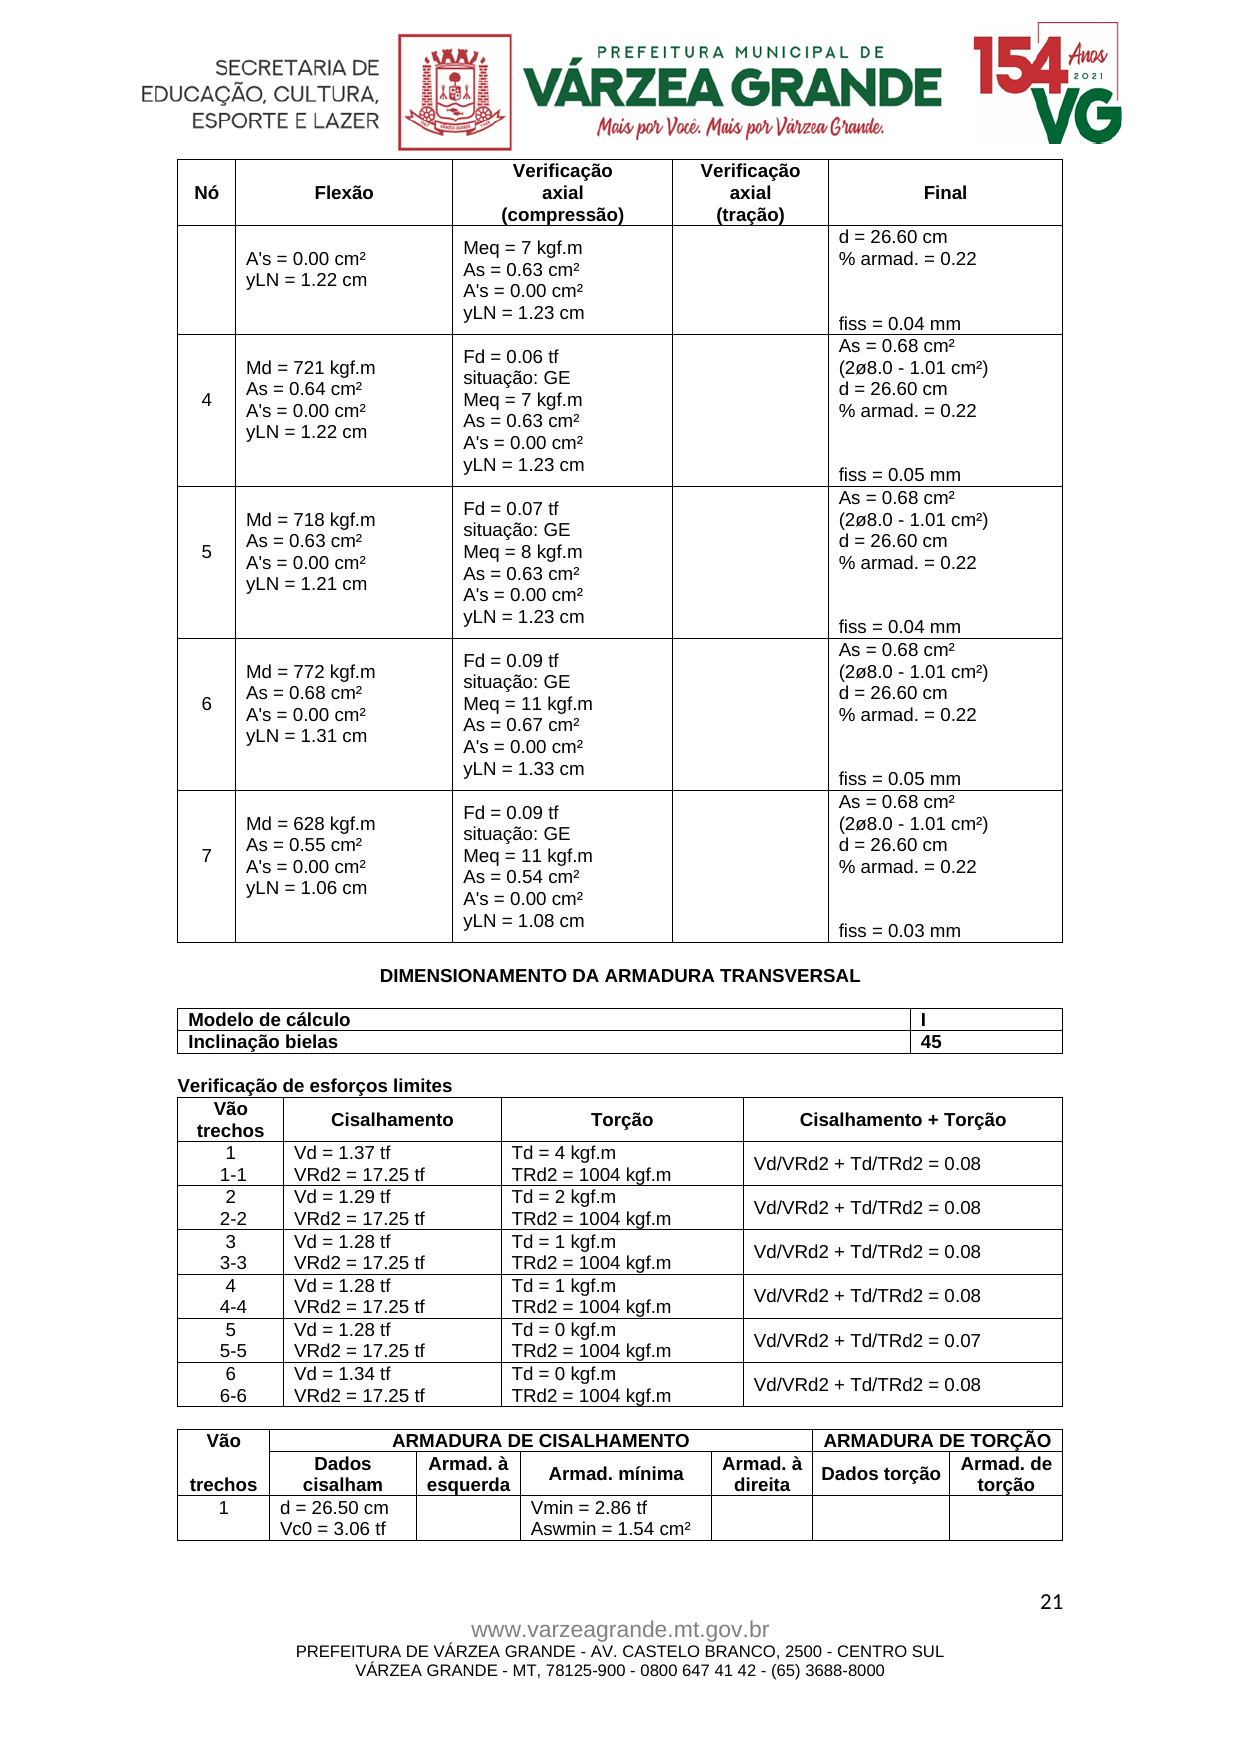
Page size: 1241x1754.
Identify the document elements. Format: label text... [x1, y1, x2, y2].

table_cell Dados cisalham [270, 1452, 416, 1495]
table_cell Vd/VRd2 + Td/TRd2 = 0.08 [744, 1363, 1062, 1406]
table_cell Td = 1 kgf.m TRd2 = 1004 kgf.m [502, 1230, 743, 1273]
table_cell Td = 0 kgf.m TRd2 = 1004 kgf.m [502, 1319, 743, 1362]
table_cell 1 1-1 [178, 1496, 269, 1539]
table_cell Fd = 0.09 tf situação: GE Meq = 11 kgf.m As = 0.54 cm² A's = 0.00 cm² yLN = 1.08 cm [453, 791, 672, 942]
table_header Flexão [236, 160, 452, 225]
table_cell [712, 1496, 812, 1539]
table_cell 1 1-1 [178, 1142, 283, 1185]
table_header Cisalhamento + Torção [744, 1098, 1062, 1141]
table_cell Vd = 1.28 tf VRd2 = 17.25 tf [284, 1275, 501, 1318]
table_cell d = 26.50 cm Vc0 = 3.06 tf k = 1.01 [270, 1496, 416, 1539]
table_cell Vmin = 2.86 tf Aswmin = 1.54 cm² (2 ramos) ø 5.0 c/ 15 [521, 1496, 711, 1539]
table_header Modelo de cálculo [178, 1009, 910, 1030]
table_cell Fd = 0.06 tf situação: GE Meq = 7 kgf.m As = 0.63 cm² A's = 0.00 cm² yLN = 1.23 cm [453, 335, 672, 486]
table_cell Vd/VRd2 + Td/TRd2 = 0.08 [744, 1142, 1062, 1185]
table_cell [673, 226, 828, 334]
table_cell Vd = 1.28 tf VRd2 = 17.25 tf [284, 1230, 501, 1273]
table_cell 3 3-3 [178, 1230, 283, 1273]
table_header Vão trechos [178, 1430, 269, 1495]
text DIMENSIONAMENTO DA ARMADURA TRANSVERSAL [177, 964, 1063, 986]
table_cell 6 6-6 [178, 1363, 283, 1406]
table_cell Fd = 0.09 tf situação: GE Meq = 11 kgf.m As = 0.67 cm² A's = 0.00 cm² yLN = 1.33 cm [453, 639, 672, 790]
table_cell [673, 335, 828, 486]
table_cell As = 0.68 cm² (2ø8.0 - 1.01 cm²) d = 26.60 cm % armad. = 0.22 fiss = 0.05 mm [829, 639, 1062, 790]
table_cell [417, 1496, 520, 1539]
table_cell 5 5-5 [178, 1319, 283, 1362]
table_cell Fd = 0.07 tf situação: GE Meq = 8 kgf.m As = 0.63 cm² A's = 0.00 cm² yLN = 1.23 cm [453, 487, 672, 638]
table_cell Vd/VRd2 + Td/TRd2 = 0.08 [744, 1275, 1062, 1318]
table_cell 6 [178, 639, 235, 790]
table_header Final [829, 160, 1062, 225]
table_cell 5 [178, 487, 235, 638]
table_cell Md = 628 kgf.m As = 0.55 cm² A's = 0.00 cm² yLN = 1.06 cm [236, 791, 452, 942]
table_cell Armad. de torção [950, 1452, 1062, 1495]
table_cell Vd/VRd2 + Td/TRd2 = 0.08 [744, 1230, 1062, 1273]
table_cell Md = 719 kgf.m As = 0.64 cm² A's = 0.00 cm² yLN = 1.22 cm [236, 226, 452, 334]
picture [973, 22, 1122, 144]
table_cell [950, 1496, 1062, 1539]
table_cell [813, 1496, 949, 1539]
table_header I [911, 1009, 1062, 1030]
table_cell Vd = 1.28 tf VRd2 = 17.25 tf [284, 1319, 501, 1362]
table_cell Vd/VRd2 + Td/TRd2 = 0.07 [744, 1319, 1062, 1362]
table_cell Td = 2 kgf.m TRd2 = 1004 kgf.m [502, 1186, 743, 1229]
table_cell [673, 487, 828, 638]
table_header ARMADURA DE CISALHAMENTO [270, 1430, 812, 1451]
table_cell Armad. à esquerda [417, 1452, 520, 1495]
table_header Cisalhamento [284, 1098, 501, 1141]
table_cell [673, 639, 828, 790]
table_cell Td = 4 kgf.m TRd2 = 1004 kgf.m [502, 1142, 743, 1185]
table_cell As = 0.68 cm² (2ø8.0 - 1.01 cm²) d = 26.60 cm % armad. = 0.22 fiss = 0.05 mm [829, 335, 1062, 486]
table_cell [673, 791, 828, 942]
table_cell As = 0.68 cm² (2ø8.0 - 1.01 cm²) d = 26.60 cm % armad. = 0.22 fiss = 0.04 mm [829, 226, 1062, 334]
table_cell Md = 721 kgf.m As = 0.64 cm² A's = 0.00 cm² yLN = 1.22 cm [236, 335, 452, 486]
table_header Vão trechos [178, 1098, 283, 1141]
table_cell Fd = 0.06 tf situação: GE Meq = 7 kgf.m As = 0.63 cm² A's = 0.00 cm² yLN = 1.23 cm [453, 226, 672, 334]
table_cell Md = 718 kgf.m As = 0.63 cm² A's = 0.00 cm² yLN = 1.21 cm [236, 487, 452, 638]
table_cell Vd = 1.29 tf VRd2 = 17.25 tf [284, 1186, 501, 1229]
picture [138, 23, 955, 160]
table_cell Vd = 1.34 tf VRd2 = 17.25 tf [284, 1363, 501, 1406]
table_header Torção [502, 1098, 743, 1141]
table_cell Td = 0 kgf.m TRd2 = 1004 kgf.m [502, 1363, 743, 1406]
table_cell As = 0.68 cm² (2ø8.0 - 1.01 cm²) d = 26.60 cm % armad. = 0.22 fiss = 0.03 mm [829, 791, 1062, 942]
table_cell Inclinação bielas [178, 1031, 910, 1053]
table_cell Dados torção [813, 1452, 949, 1495]
table_cell As = 0.68 cm² (2ø8.0 - 1.01 cm²) d = 26.60 cm % armad. = 0.22 fiss = 0.04 mm [829, 487, 1062, 638]
table_cell Armad. mínima [521, 1452, 711, 1495]
table_header Verificação axial (compressão) [453, 160, 672, 225]
table_header Verificação axial (tração) [673, 160, 828, 225]
table_cell Td = 1 kgf.m TRd2 = 1004 kgf.m [502, 1275, 743, 1318]
table_header ARMADURA DE TORÇÃO [813, 1430, 1062, 1451]
table_cell 3 [178, 226, 235, 334]
table_cell 4 [178, 335, 235, 486]
table_header Nó [178, 160, 235, 225]
table_cell Md = 772 kgf.m As = 0.68 cm² A's = 0.00 cm² yLN = 1.31 cm [236, 639, 452, 790]
table_cell 7 [178, 791, 235, 942]
table_cell Vd/VRd2 + Td/TRd2 = 0.08 [744, 1186, 1062, 1229]
table_cell Vd = 1.37 tf VRd2 = 17.25 tf [284, 1142, 501, 1185]
table_cell 2 2-2 [178, 1186, 283, 1229]
table_cell Armad. à direita [712, 1452, 812, 1495]
text Verificação de esforços limites [177, 1075, 1063, 1097]
table_cell 45 [911, 1031, 1062, 1053]
table_cell 4 4-4 [178, 1275, 283, 1318]
